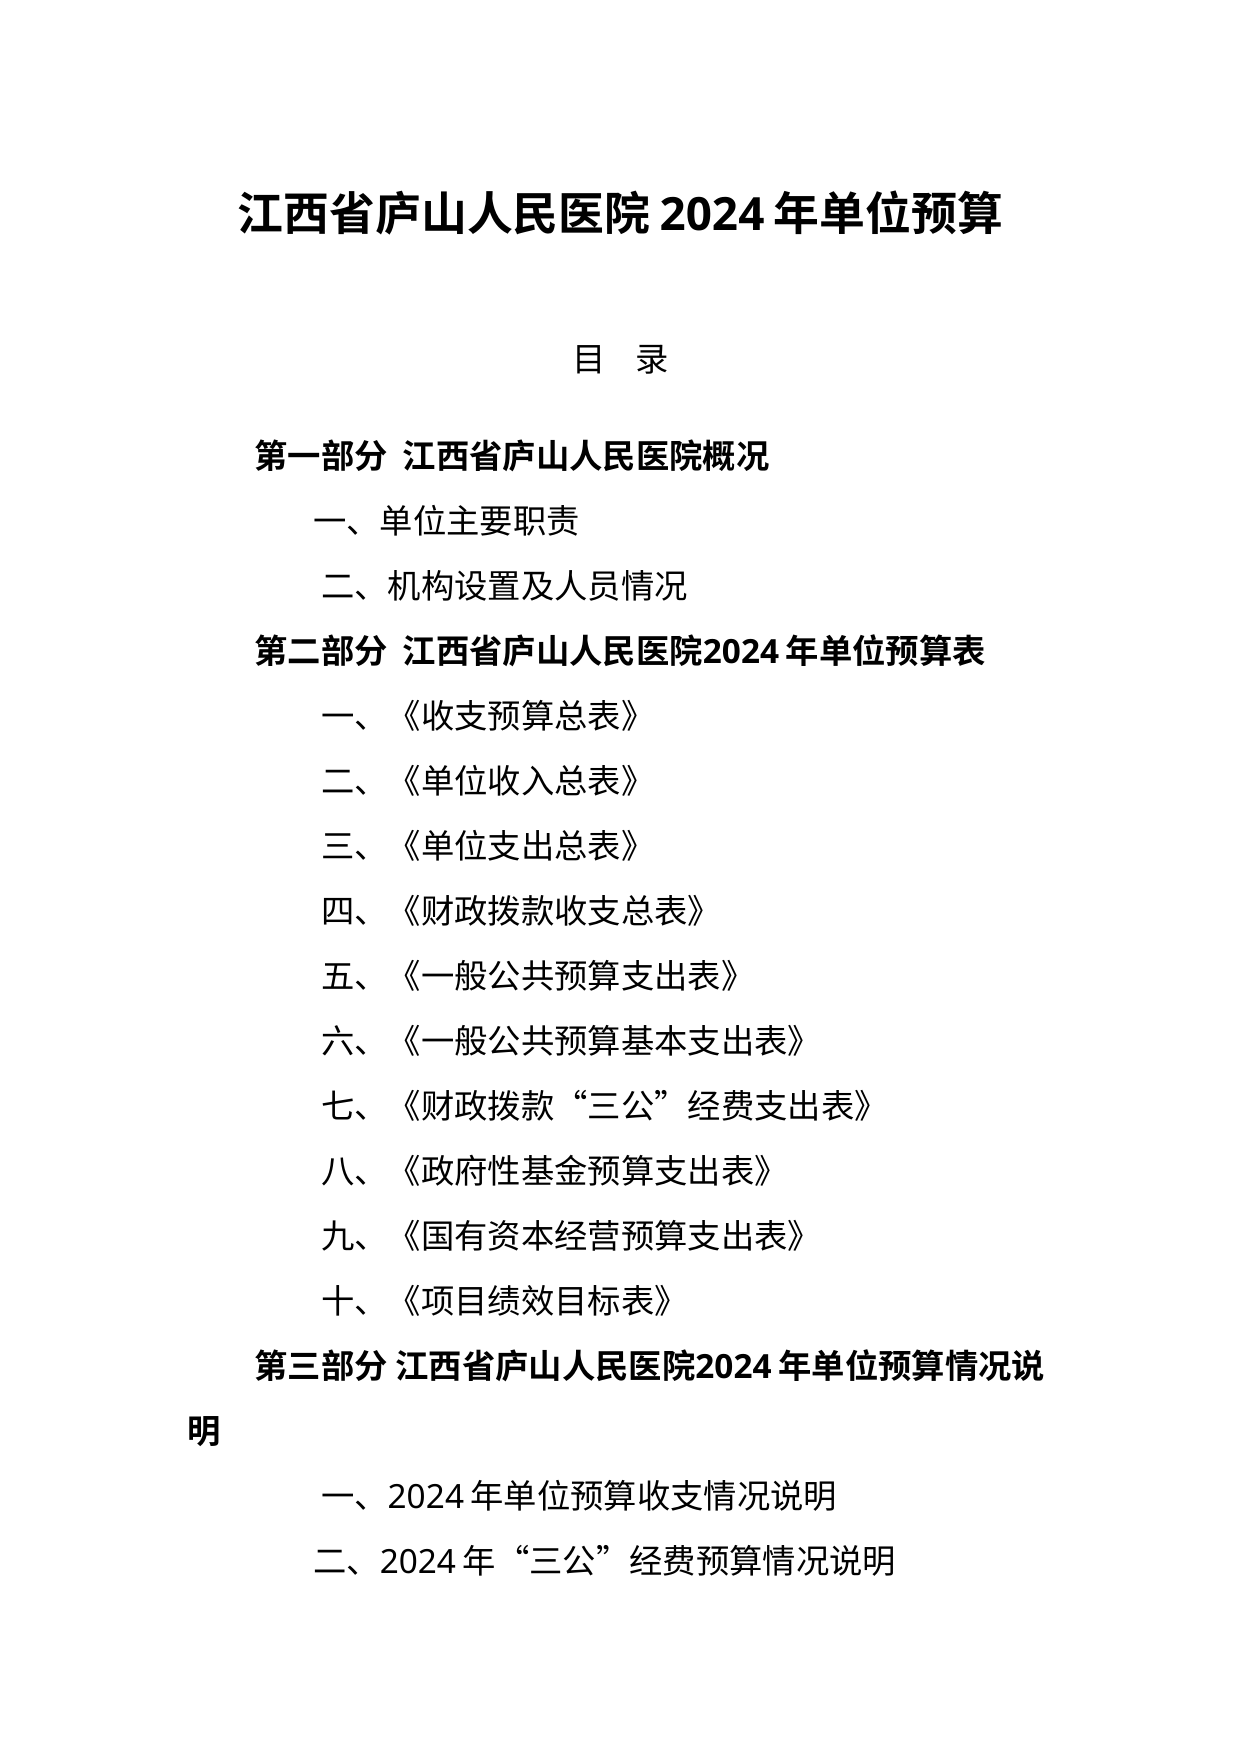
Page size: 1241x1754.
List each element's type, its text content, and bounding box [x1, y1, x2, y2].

text 目 录 [187, 324, 1053, 389]
text 七、《财政拨款“三公”经费支出表》 [187, 1072, 1053, 1137]
text 九、《国有资本经营预算支出表》 [187, 1202, 1053, 1267]
text 三、《单位支出总表》 [187, 812, 1053, 877]
text 二、2024年“三公”经费预算情况说明 [187, 1527, 1053, 1592]
text 第二部分 江西省庐山人民医院2024年单位预算表 [187, 617, 1053, 682]
text 一、2024年单位预算收支情况说明 [187, 1462, 1053, 1527]
text 第三部分 江西省庐山人民医院2024年单位预算情况说明 [187, 1332, 1053, 1462]
text 第一部分 江西省庐山人民医院概况 [187, 422, 1053, 487]
text 一、《收支预算总表》 [187, 682, 1053, 747]
text 二、机构设置及人员情况 [187, 552, 1053, 617]
text 八、《政府性基金预算支出表》 [187, 1137, 1053, 1202]
text 十、《项目绩效目标表》 [187, 1267, 1053, 1332]
text 四、《财政拨款收支总表》 [187, 877, 1053, 942]
text 六、《一般公共预算基本支出表》 [187, 1007, 1053, 1072]
text 一、单位主要职责 [187, 487, 1053, 552]
text 二、《单位收入总表》 [187, 747, 1053, 812]
text 江西省庐山人民医院2024年单位预算 [187, 162, 1053, 259]
text 五、《一般公共预算支出表》 [187, 942, 1053, 1007]
